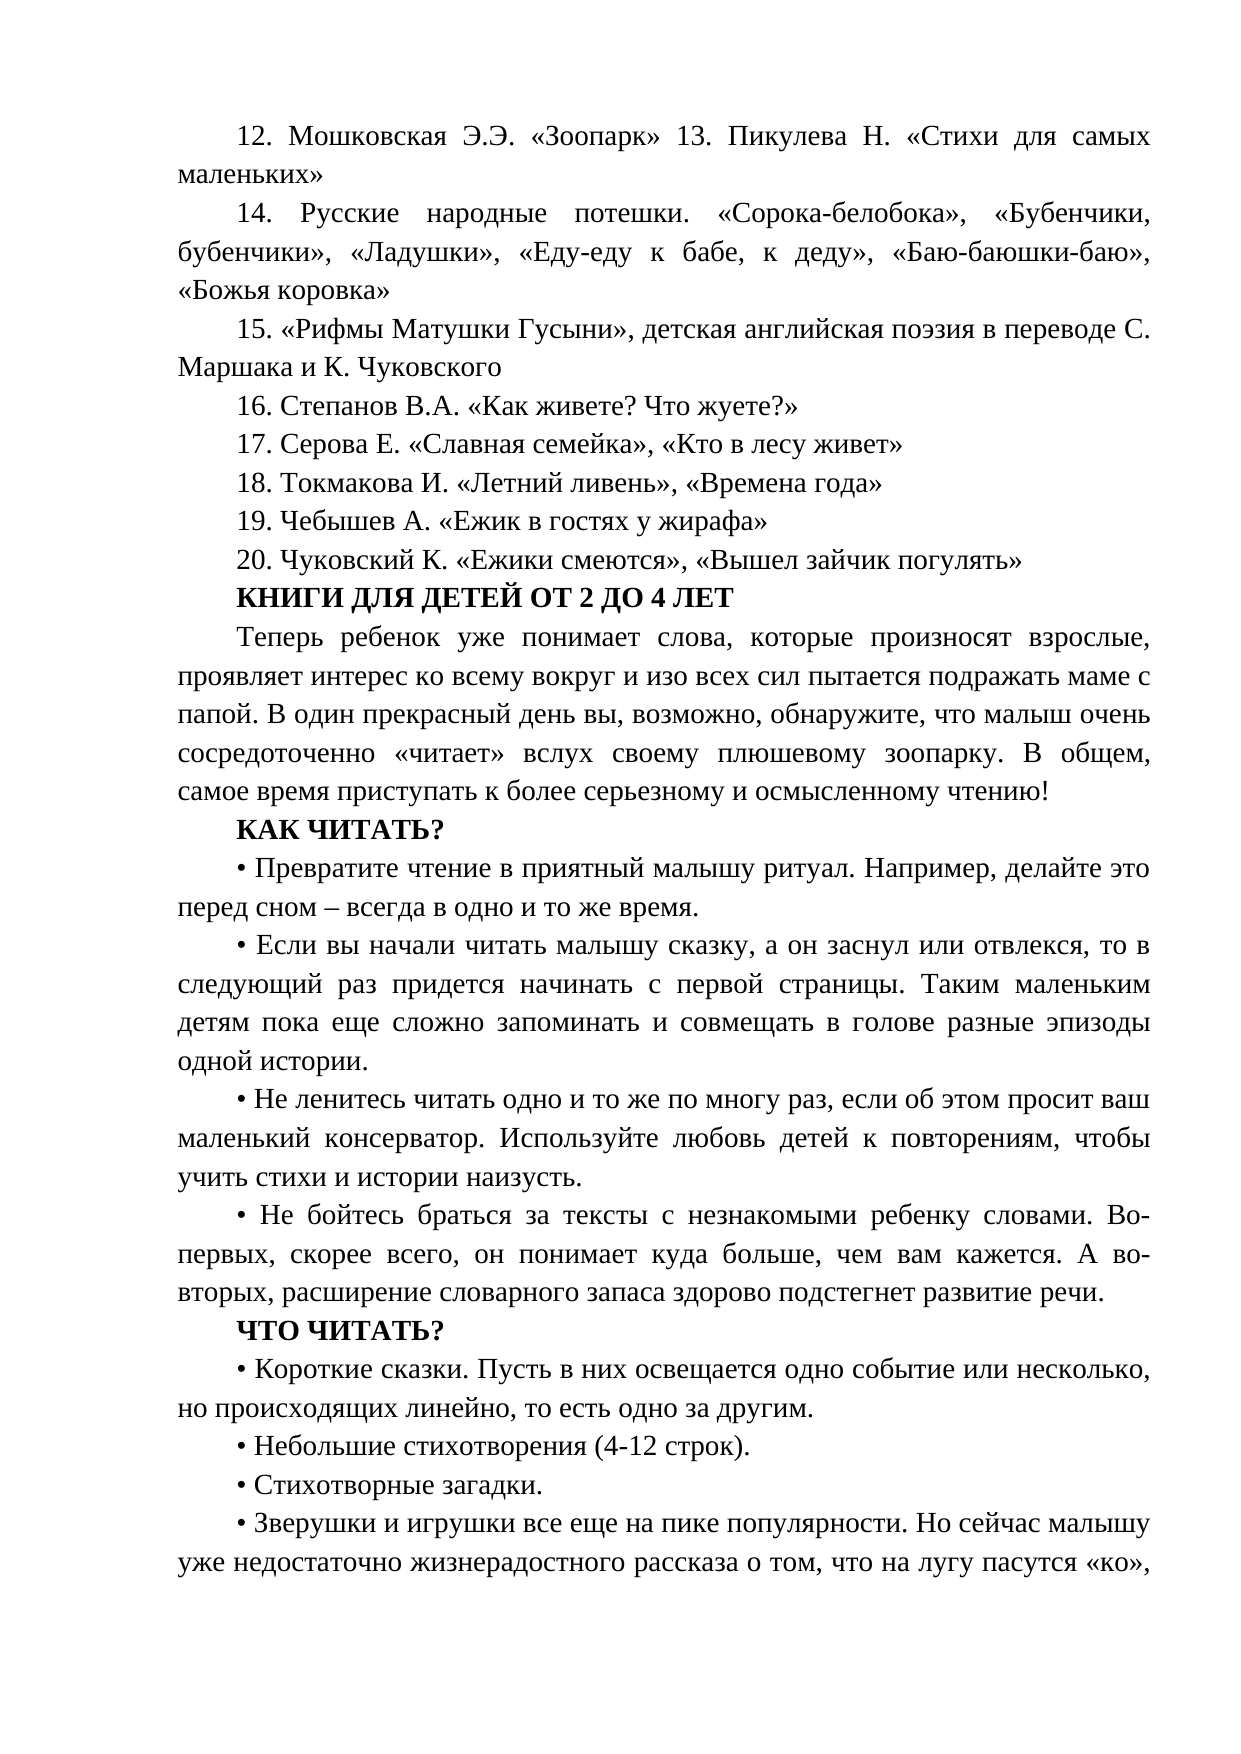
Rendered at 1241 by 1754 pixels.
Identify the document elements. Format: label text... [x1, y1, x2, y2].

text КНИГИ ДЛЯ ДЕТЕЙ ОТ 2 ДО 4 ЛЕТ [177, 581, 1152, 614]
text • Не бойтесь браться за тексты с незнакомыми ребенку словами. Во-первых, скорее всего, он понимает куда больше, чем вам кажется. А во-вторых, расширение словарного запаса здорово подстегнет развитие речи. [177, 1197, 1152, 1308]
text • Не ленитесь читать одно и то же по многу раз, если об этом просит ваш маленький консерватор. Используйте любовь детей к повторениям, чтобы учить стихи и истории наизусть. [177, 1082, 1152, 1192]
text 14. Русские народные потешки. «Сорока-белобока», «Бубенчики, бубенчики», «Ладушки», «Еду-еду к бабе, к деду», «Баю-баюшки-баю», «Божья коровка» [177, 195, 1152, 306]
text 15. «Рифмы Матушки Гусыни», детская английская поэзия в переводе С. Маршака и К. Чуковского [177, 311, 1152, 383]
text Теперь ребенок уже понимает слова, которые произносят взрослые, проявляет интерес ко всему вокруг и изо всех сил пытается подражать маме с папой. В один прекрасный день вы, возможно, обнаружите, что малыш очень сосредоточенно «читает» вслух своему плюшевому зоопарку. В общем, самое время приступать к более серьезному и осмысленному чтению! [177, 619, 1152, 807]
text 12. Мошковская Э.Э. «Зоопарк» 13. Пикулева Н. «Стихи для самых маленьких» [177, 118, 1152, 190]
text 18. Токмакова И. «Летний ливень», «Времена года» [177, 465, 1152, 498]
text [177, 1506, 1152, 1578]
text 19. Чебышев А. «Ежик в гостях у жирафа» [177, 503, 1152, 537]
text 20. Чуковский К. «Ежики смеются», «Вышел зайчик погулять» [177, 542, 1152, 576]
text • Превратите чтение в приятный малышу ритуал. Например, делайте это перед сном – всегда в одно и то же время. [177, 850, 1152, 922]
text • Небольшие стихотворения (4-12 строк). [177, 1428, 1152, 1462]
text КАК ЧИТАТЬ? [177, 812, 1152, 845]
text ЧТО ЧИТАТЬ? [177, 1313, 1152, 1346]
text 17. Серова Е. «Славная семейка», «Кто в лесу живет» [177, 426, 1152, 460]
text 16. Степанов В.А. «Как живете? Что жуете?» [177, 388, 1152, 421]
text • Если вы начали читать малышу сказку, а он заснул или отвлекся, то в следующий раз придется начинать с первой страницы. Таким маленьким детям пока еще сложно запоминать и совмещать в голове разные эпизоды одной истории. [177, 927, 1152, 1077]
text • Короткие сказки. Пусть в них освещается одно событие или несколько, но происходящих линейно, то есть одно за другим. [177, 1351, 1152, 1423]
text • Стихотворные загадки. [177, 1467, 1152, 1501]
